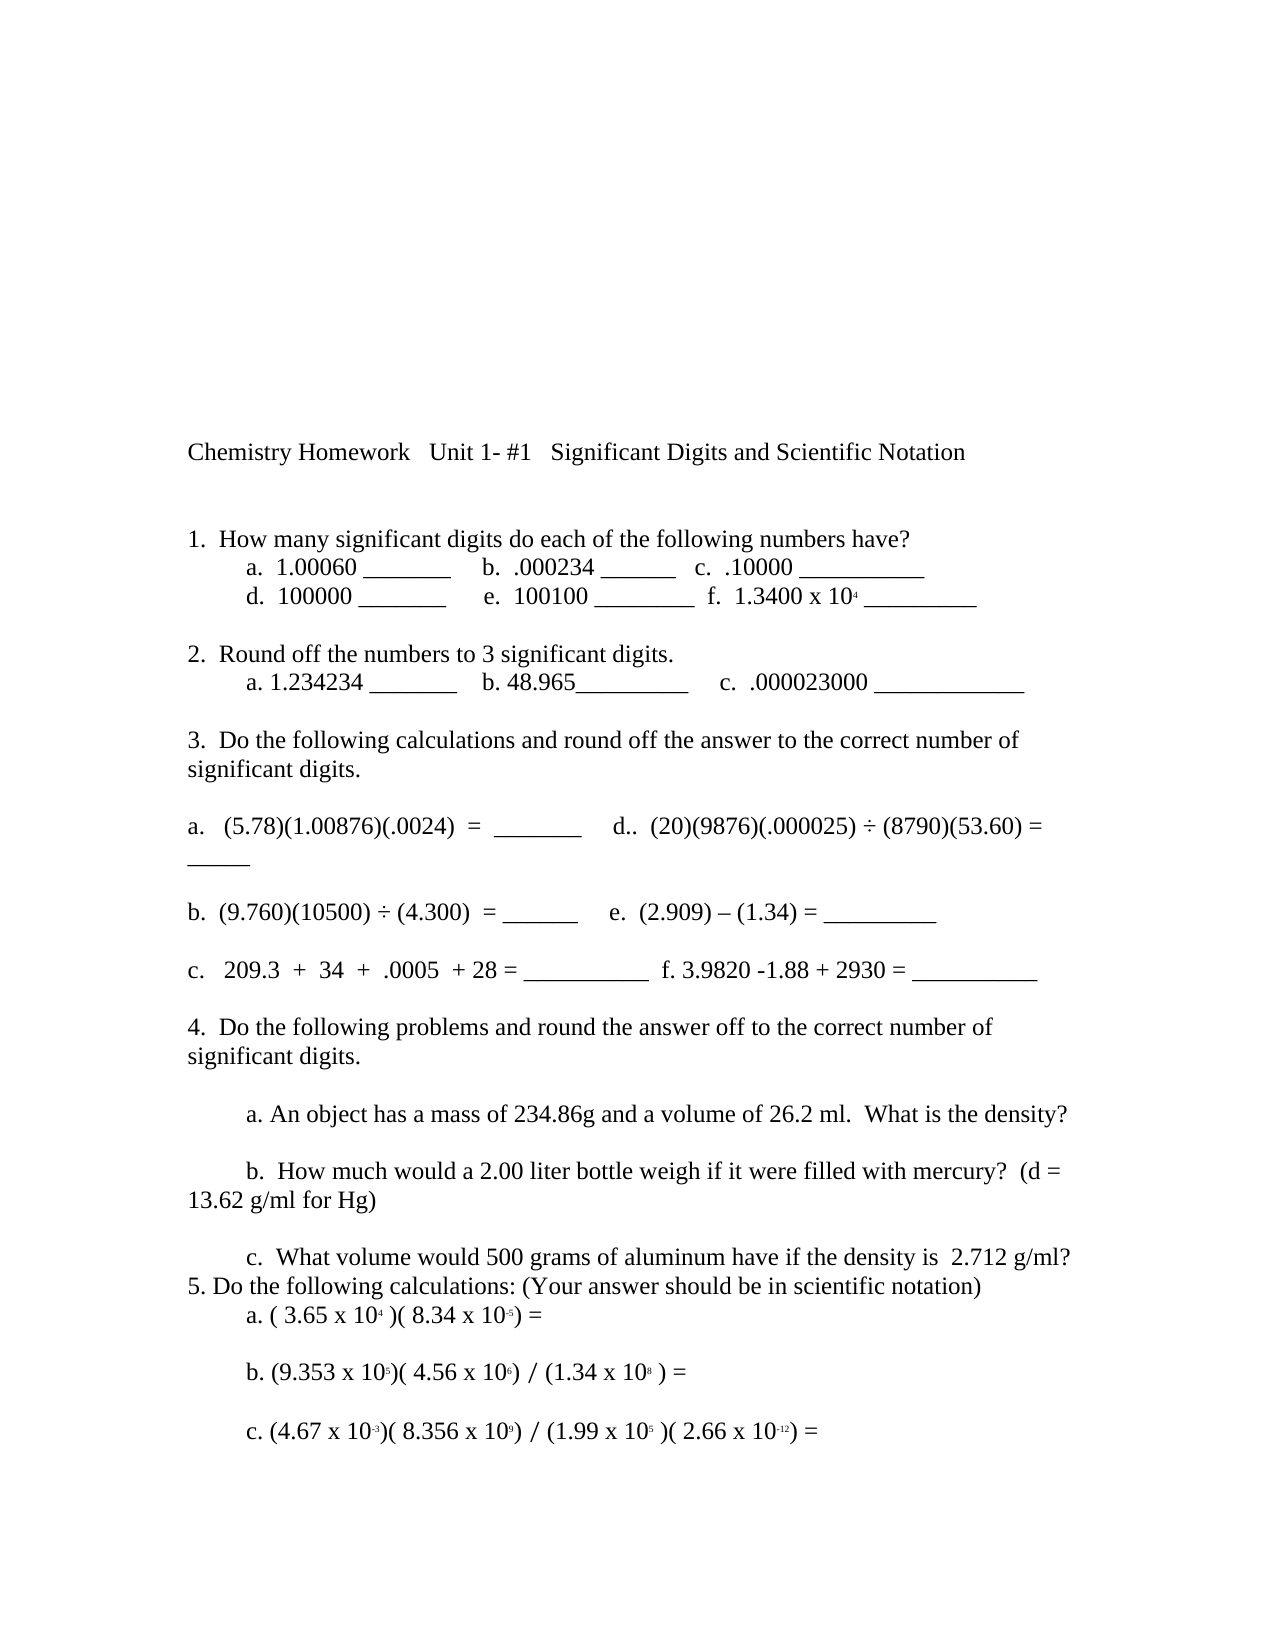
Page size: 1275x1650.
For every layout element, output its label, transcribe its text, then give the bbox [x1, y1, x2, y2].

text a. An object has a mass of 234.86g and a volume of 26.2 ml. What is the density? [187, 1099, 1087, 1127]
text 1. How many significant digits do each of the following numbers have? [187, 524, 1087, 552]
text 3. Do the following calculations and round off the answer to the correct number of significant digits. [187, 725, 1087, 782]
text c. 209.3 + 34 + .0005 + 28 = __________ f. 3.9820 -1.88 + 2930 = __________ [187, 955, 1087, 984]
text a. 1.234234 _______ b. 48.965_________ c. .000023000 ____________ [187, 667, 1087, 696]
text a. ( 3.65 x 104 )( 8.34 x 10-5) = [187, 1300, 1087, 1329]
text 4. Do the following problems and round the answer off to the correct number of significant digits. [187, 1012, 1087, 1070]
text b. (9.760)(10500) ÷ (4.300) = ______ e. (2.909) – (1.34) = _________ [187, 897, 1087, 926]
text a. (5.78)(1.00876)(.0024) = _______ d.. (20)(9876)(.000025) ÷ (8790)(53.60) = _____ [187, 811, 1087, 869]
text Chemistry Homework Unit 1- #1 Significant Digits and Scientific Notation [187, 437, 1087, 466]
text c. What volume would 500 grams of aluminum have if the density is 2.712 g/ml? [187, 1242, 1087, 1271]
text d. 100000 _______ e. 100100 ________ f. 1.3400 x 104 _________ [187, 581, 1087, 610]
text 2. Round off the numbers to 3 significant digits. [187, 639, 1087, 667]
text a. 1.00060 _______ b. .000234 ______ c. .10000 __________ [187, 552, 1087, 581]
text b. How much would a 2.00 liter bottle weigh if it were filled with mercury? (d = 13.62 g/ml for Hg) [187, 1156, 1087, 1214]
text c. (4.67 x 10-3)( 8.356 x 109) / (1.99 x 105 )( 2.66 x 10-12) = [187, 1416, 1087, 1445]
text 5. Do the following calculations: (Your answer should be in scientific notation) [187, 1271, 1087, 1300]
text b. (9.353 x 105)( 4.56 x 106) / (1.34 x 108 ) = [187, 1357, 1087, 1387]
